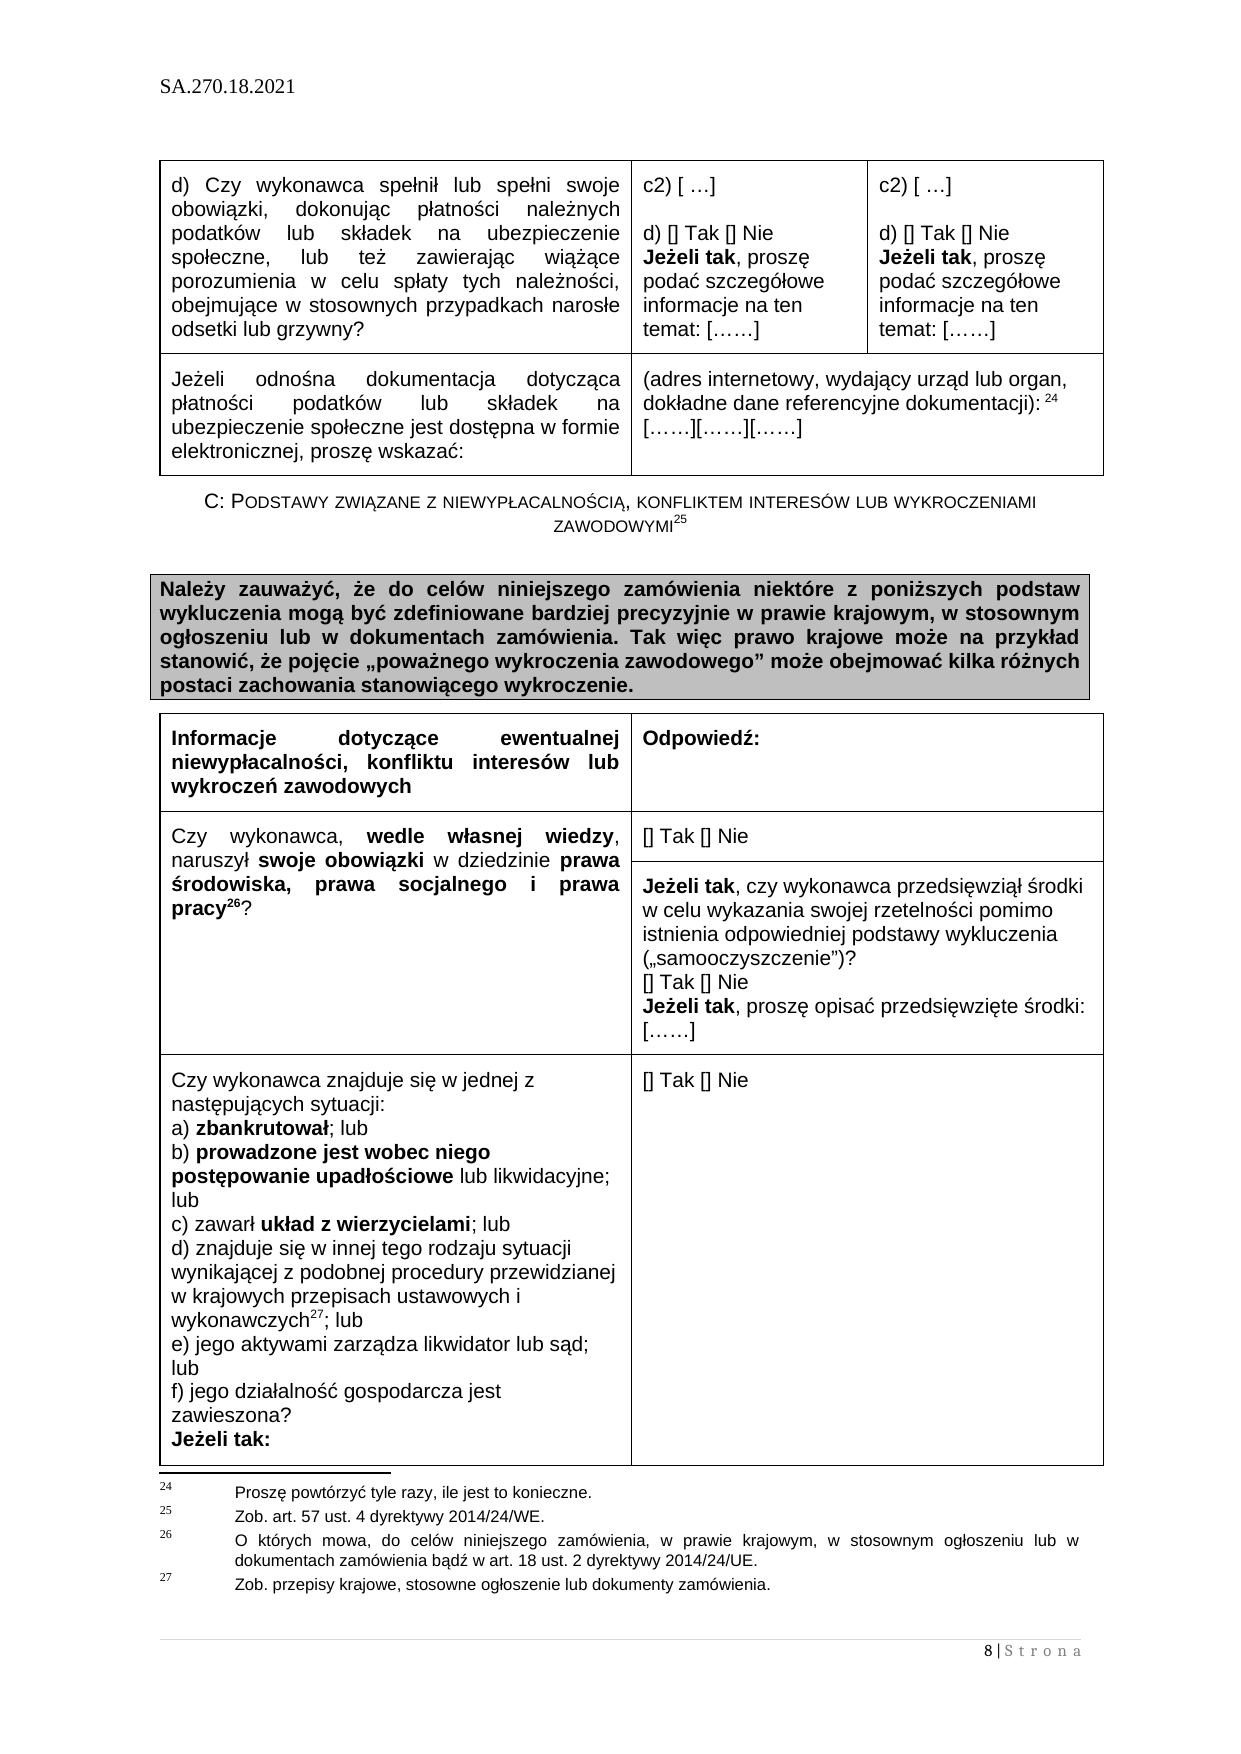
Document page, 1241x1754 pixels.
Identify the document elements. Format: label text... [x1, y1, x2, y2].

table_cell Jeżeli odnośna dokumentacja dotycząca płatności podatków lub składek na ubezpieczenie społeczne jest dostępna w formie elektronicznej, proszę wskazać: [161, 354, 631, 475]
table_cell [] Tak [] Nie [632, 812, 1103, 861]
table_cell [161, 1055, 631, 1465]
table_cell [868, 161, 1103, 353]
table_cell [632, 161, 867, 353]
text Należy zauważyć, że do celów niniejszego zamówienia niektóre z poniższych podstaw wykluczenia mogą być zdefiniowane bardziej precyzyjnie w prawie krajowym, w stosownym ogłoszeniu lub w dokumentach zamówienia. Tak więc prawo krajowe może na przykład stanowić, że pojęcie „poważnego wykroczenia zawodowego” może obejmować kilka różnych postaci zachowania stanowiącego wykroczenie. [151, 575, 1089, 699]
text C: Podstawy związane z niewypłacalnością, konfliktem interesów lub wykroczeniami zawodowymi [159, 489, 1081, 537]
table_cell Czy wykonawca, wedle własnej wiedzy, naruszył swoje obowiązki w dziedzinie prawa środowiska, prawa socjalnego i prawa pracy? [161, 812, 631, 1054]
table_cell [632, 1055, 1103, 1465]
table_cell (adres internetowy, wydający urząd lub organ, dokładne dane referencyjne dokumentacji): [……][……][……] [632, 354, 1103, 475]
table_header Informacje dotyczące ewentualnej niewypłacalności, konfliktu interesów lub wykroczeń zawodowych [161, 714, 631, 811]
table_header Odpowiedź: [632, 714, 1103, 811]
table_cell Jeżeli tak, czy wykonawca przedsięwziął środki w celu wykazania swojej rzetelności pomimo istnienia odpowiedniej podstawy wykluczenia („samooczyszczenie”)? [] Tak [] Nie Jeżeli tak, proszę opisać przedsięwzięte środki: [……] [632, 862, 1103, 1054]
